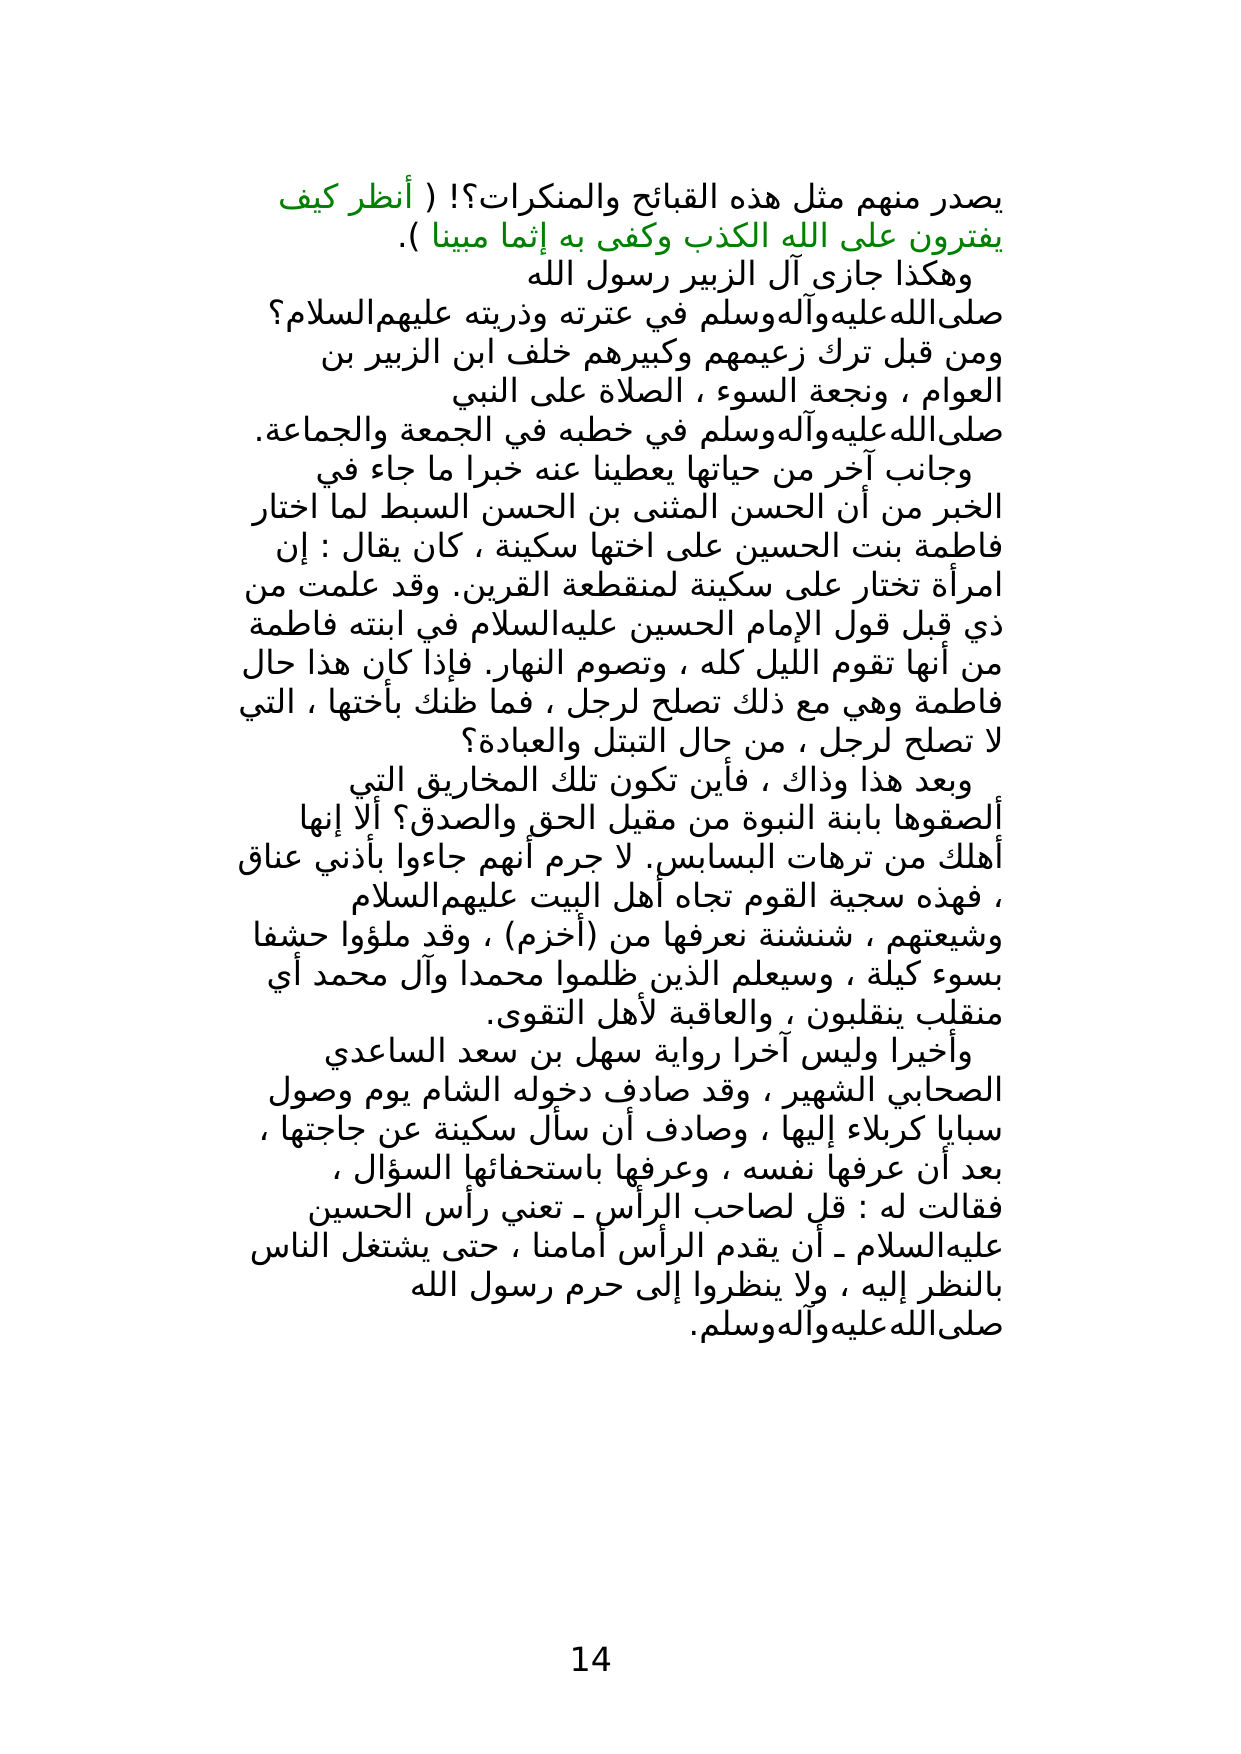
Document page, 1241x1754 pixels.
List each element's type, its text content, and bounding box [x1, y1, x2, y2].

text وجانب آخر من حياتها يعطينا عنه خبرا ما جاء في الخبر من أن الحسن المثنى بن الحسن السبط لما اختار فاطمة بنت الحسين على اختها سكينة ، كان يقال : إن امرأة تختار على سكينة لمنقطعة القرين. وقد علمت من ذي قبل قول الإمام الحسين عليه‌السلام في ابنته فاطمة من أنها تقوم الليل كله ، وتصوم النهار. فإذا كان هذا حال فاطمة وهي مع ذلك تصلح لرجل ، فما ظنك بأختها ، التي لا تصلح لرجل ، من حال التبتل والعبادة؟ [236, 449, 1004, 760]
text يصدر منهم مثل هذه القبائح والمنكرات؟! ( أنظر كيف يفترون على الله الكذب وكفى به إثما مبينا ). [236, 177, 1004, 255]
text وأخيرا وليس آخرا رواية سهل بن سعد الساعدي الصحابي الشهير ، وقد صادف دخوله الشام يوم وصول سبايا كربلاء إليها ، وصادف أن سأل سكينة عن جاجتها ، بعد أن عرفها نفسه ، وعرفها باستحفائها السؤال ، فقالت له : قل لصاحب الرأس ـ تعني رأس الحسين عليه‌السلام ـ أن يقدم الرأس أمامنا ، حتى يشتغل الناس بالنظر إليه ، ولا ينظروا إلى حرم رسول الله صلى‌الله‌عليه‌وآله‌وسلم. [236, 1032, 1004, 1343]
text وهكذا جازى آل الزبير رسول الله صلى‌الله‌عليه‌وآله‌وسلم في عترته وذريته عليهم‌السلام؟ ومن قبل ترك زعيمهم وكبيرهم خلف ابن الزبير بن العوام ، ونجعة السوء ، الصلاة على النبي صلى‌الله‌عليه‌وآله‌وسلم في خطبه في الجمعة والجماعة. [236, 255, 1004, 449]
text وبعد هذا وذاك ، فأين تكون تلك المخاريق التي ألصقوها بابنة النبوة من مقيل الحق والصدق؟ ألا إنها أهلك من ترهات البسابس. لا جرم أنهم جاءوا بأذني عناق ، فهذه سجية القوم تجاه أهل البيت عليهم‌السلام وشيعتهم ، شنشنة نعرفها من (أخزم) ، وقد ملؤوا حشفا بسوء كيلة ، وسيعلم الذين ظلموا محمدا وآل محمد أي منقلب ينقلبون ، والعاقبة لأهل التقوى. [236, 760, 1004, 1032]
